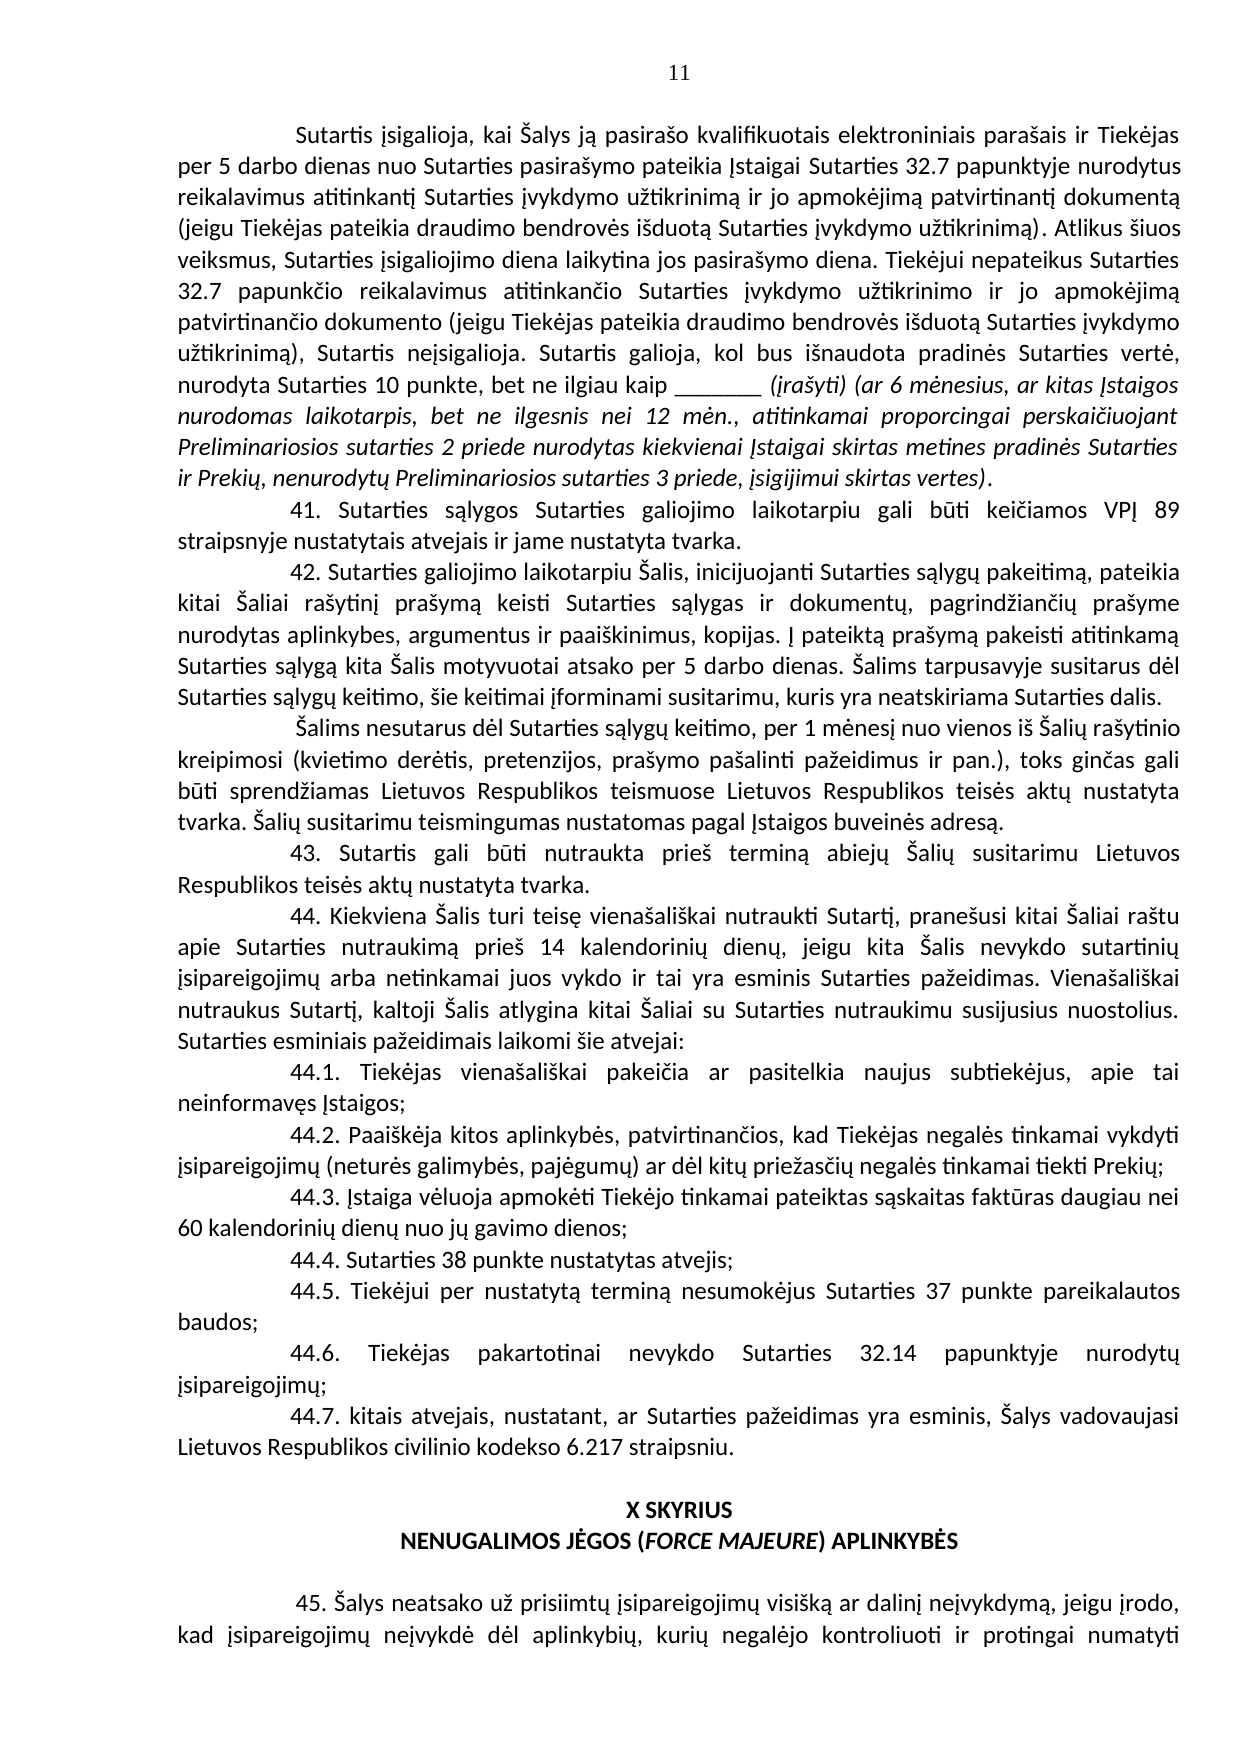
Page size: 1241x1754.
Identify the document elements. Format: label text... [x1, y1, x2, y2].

text 44. Kiekviena Šalis turi teisę vienašališkai nutraukti Sutartį, pranešusi kitai Šaliai raštu apie Sutarties nutraukimą prieš 14 kalendorinių dienų, jeigu kita Šalis nevykdo sutartinių įsipareigojimų arba netinkamai juos vykdo ir tai yra esminis Sutarties pažeidimas. Vienašališkai nutraukus Sutartį, kaltoji Šalis atlygina kitai Šaliai su Sutarties nutraukimu susijusius nuostolius. Sutarties esminiais pažeidimais laikomi šie atvejai: [177, 899, 1181, 1056]
text 41. Sutarties sąlygos Sutarties galiojimo laikotarpiu gali būti keičiamos VPĮ 89 straipsnyje nustatytais atvejais ir jame nustatyta tvarka. [177, 493, 1181, 556]
text X SKYRIUS [177, 1493, 1181, 1524]
text 44.1. Tiekėjas vienašališkai pakeičia ar pasitelkia naujus subtiekėjus, apie tai neinformavęs Įstaigos; [177, 1056, 1181, 1118]
text 44.4. Sutarties 38 punkte nustatytas atvejis; [177, 1243, 1181, 1274]
text 44.2. Paaiškėja kitos aplinkybės, patvirtinančios, kad Tiekėjas negalės tinkamai vykdyti įsipareigojimų (neturės galimybės, pajėgumų) ar dėl kitų priežasčių negalės tinkamai tiekti Prekių; [177, 1118, 1181, 1181]
text Sutartis įsigalioja, kai Šalys ją pasirašo kvalifikuotais elektroniniais parašais ir Tiekėjas per 5 darbo dienas nuo Sutarties pasirašymo pateikia Įstaigai Sutarties 32.7 papunktyje nurodytus reikalavimus atitinkantį Sutarties įvykdymo užtikrinimą ir jo apmokėjimą patvirtinantį dokumentą (jeigu Tiekėjas pateikia draudimo bendrovės išduotą Sutarties įvykdymo užtikrinimą). Atlikus šiuos veiksmus, Sutarties įsigaliojimo diena laikytina jos pasirašymo diena. Tiekėjui nepateikus Sutarties 32.7 papunkčio reikalavimus atitinkančio Sutarties įvykdymo užtikrinimo ir jo apmokėjimą patvirtinančio dokumento (jeigu Tiekėjas pateikia draudimo bendrovės išduotą Sutarties įvykdymo užtikrinimą), Sutartis neįsigalioja. Sutartis galioja, kol bus išnaudota pradinės Sutarties vertė, nurodyta Sutarties 10 punkte, bet ne ilgiau kaip _______ (įrašyti) (ar 6 mėnesius, ar kitas Įstaigos nurodomas laikotarpis, bet ne ilgesnis nei 12 mėn., atitinkamai proporcingai perskaičiuojant Preliminariosios sutarties 2 priede nurodytas kiekvienai Įstaigai skirtas metines pradinės Sutarties ir Prekių, nenurodytų Preliminariosios sutarties 3 priede, įsigijimui skirtas vertes). [177, 118, 1181, 493]
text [177, 1587, 1181, 1649]
text 42. Sutarties galiojimo laikotarpiu Šalis, inicijuojanti Sutarties sąlygų pakeitimą, pateikia kitai Šaliai rašytinį prašymą keisti Sutarties sąlygas ir dokumentų, pagrindžiančių prašyme nurodytas aplinkybes, argumentus ir paaiškinimus, kopijas. Į pateiktą prašymą pakeisti atitinkamą Sutarties sąlygą kita Šalis motyvuotai atsako per 5 darbo dienas. Šalims tarpusavyje susitarus dėl Sutarties sąlygų keitimo, šie keitimai įforminami susitarimu, kuris yra neatskiriama Sutarties dalis. [177, 556, 1181, 712]
text NENUGALIMOS JĖGOS (FORCE MAJEURE) APLINKYBĖS [177, 1524, 1181, 1556]
text 44.6. Tiekėjas pakartotinai nevykdo Sutarties 32.14 papunktyje nurodytų įsipareigojimų; [177, 1337, 1181, 1399]
text 44.7. kitais atvejais, nustatant, ar Sutarties pažeidimas yra esminis, Šalys vadovaujasi Lietuvos Respublikos civilinio kodekso 6.217 straipsniu. [177, 1399, 1181, 1462]
text 44.5. Tiekėjui per nustatytą terminą nesumokėjus Sutarties 37 punkte pareikalautos baudos; [177, 1274, 1181, 1337]
text 43. Sutartis gali būti nutraukta prieš terminą abiejų Šalių susitarimu Lietuvos Respublikos teisės aktų nustatyta tvarka. [177, 837, 1181, 899]
text 44.3. Įstaiga vėluoja apmokėti Tiekėjo tinkamai pateiktas sąskaitas faktūras daugiau nei 60 kalendorinių dienų nuo jų gavimo dienos; [177, 1181, 1181, 1243]
text Šalims nesutarus dėl Sutarties sąlygų keitimo, per 1 mėnesį nuo vienos iš Šalių rašytinio kreipimosi (kvietimo derėtis, pretenzijos, prašymo pašalinti pažeidimus ir pan.), toks ginčas gali būti sprendžiamas Lietuvos Respublikos teismuose Lietuvos Respublikos teisės aktų nustatyta tvarka. Šalių susitarimu teismingumas nustatomas pagal Įstaigos buveinės adresą. [177, 712, 1181, 837]
